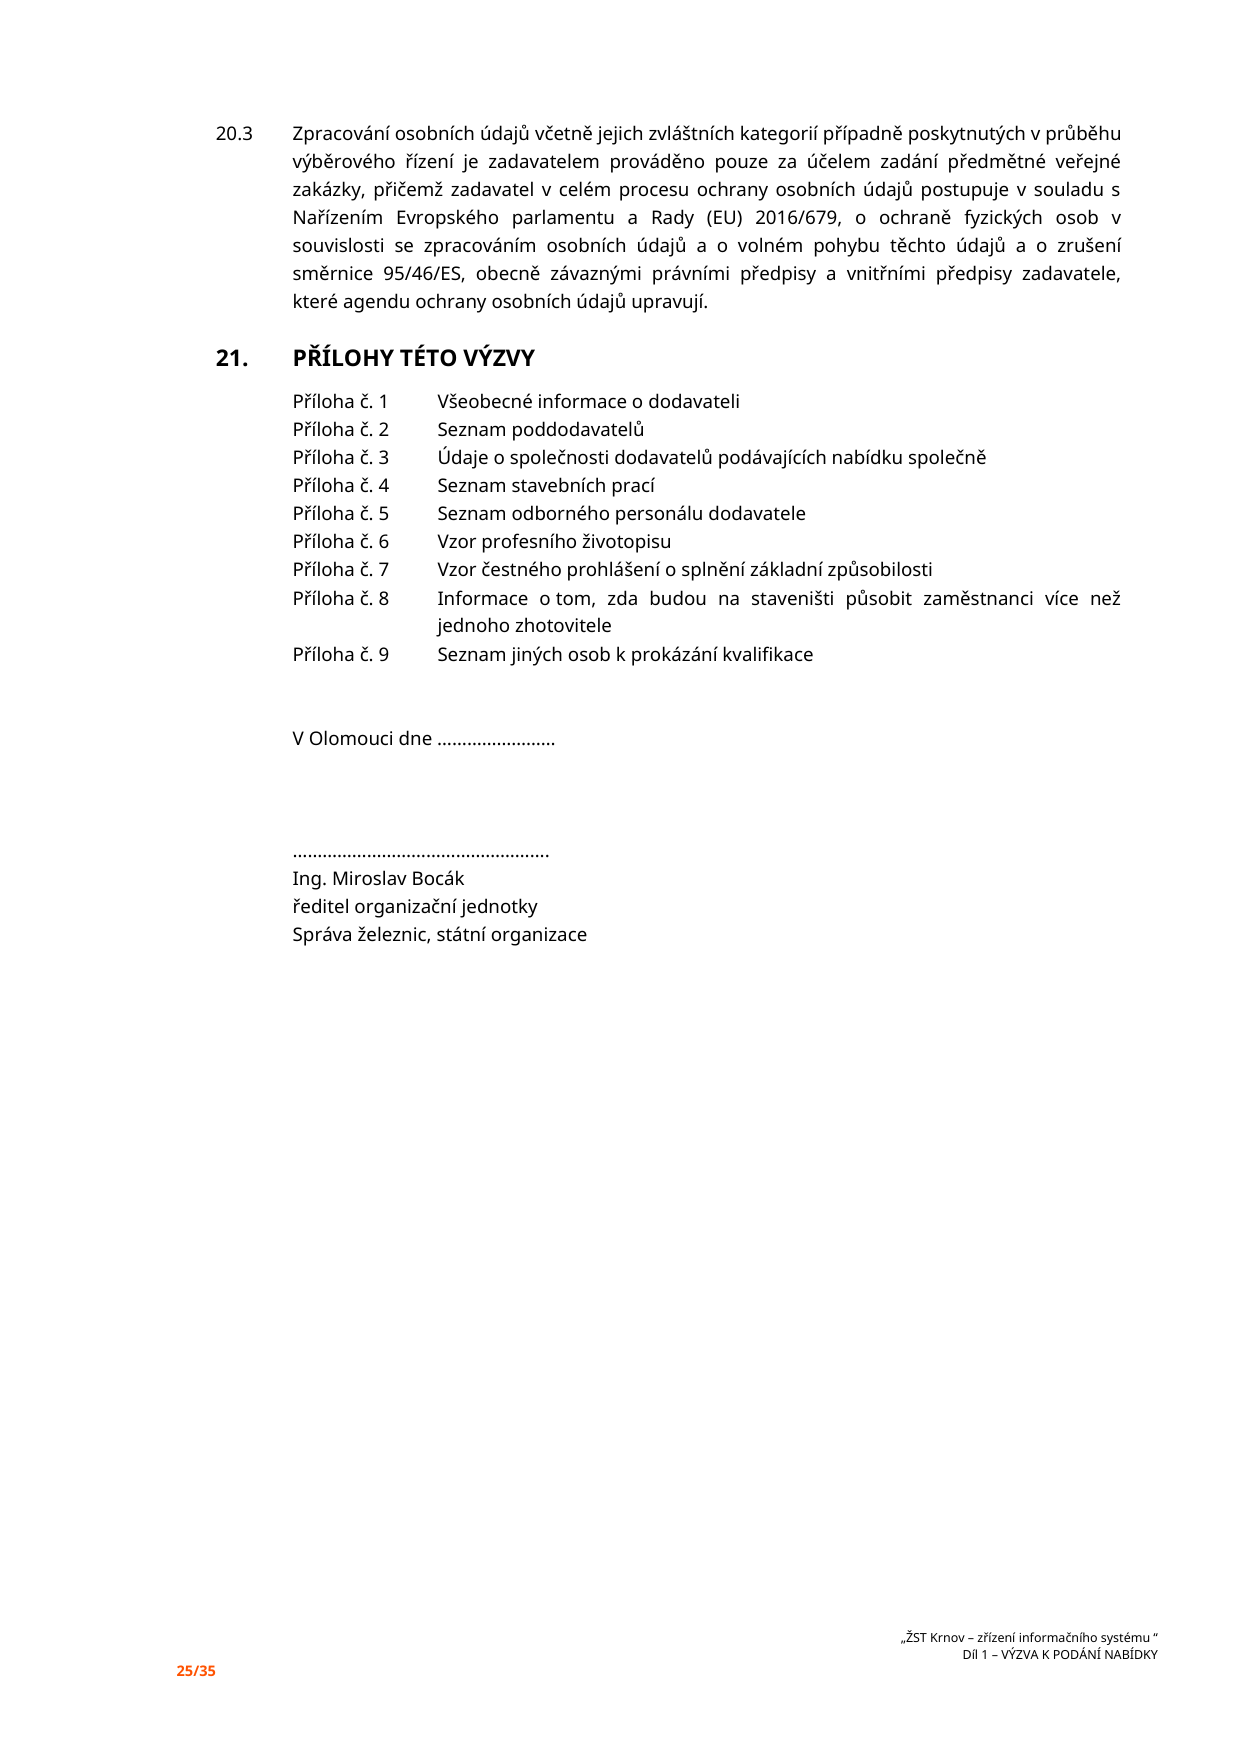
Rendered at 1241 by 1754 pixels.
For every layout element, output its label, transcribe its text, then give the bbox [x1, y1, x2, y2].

text PŘÍLOHY TÉTO VÝZVY [216, 342, 1122, 373]
text Příloha č. 2 Seznam poddodavatelů [292, 417, 1122, 442]
text Příloha č. 6 Vzor profesního životopisu [292, 529, 1122, 554]
text Příloha č. 3 Údaje o společnosti dodavatelů podávajících nabídku společně [292, 445, 1122, 470]
text Příloha č. 9 Seznam jiných osob k prokázání kvalifikace [292, 641, 1122, 666]
text Příloha č. 4 Seznam stavebních prací [292, 473, 1122, 498]
text Příloha č. 1 Všeobecné informace o dodavateli [292, 389, 1122, 414]
text ……………………………………………. [292, 837, 1122, 862]
text Zpracování osobních údajů včetně jejich zvláštních kategorií případně poskytnutých v průběhu výběrového řízení je zadavatelem prováděno pouze za účelem zadání předmětné veřejné zakázky, přičemž zadavatel v celém procesu ochrany osobních údajů postupuje v souladu s Nařízením Evropského parlamentu a Rady (EU) 2016/679, o ochraně fyzických osob v souvislosti se zpracováním osobních údajů a o volném pohybu těchto údajů a o zrušení směrnice 95/46/ES, obecně závaznými právními předpisy a vnitřními předpisy zadavatele, které agendu ochrany osobních údajů upravují. [216, 121, 1122, 314]
text V Olomouci dne …………………… [292, 725, 1122, 750]
text Správa železnic, státní organizace [292, 921, 1122, 947]
text Příloha č. 8 Informace o tom, zda budou na staveništi působit zaměstnanci více než jednoho zhotovitele [292, 585, 1122, 638]
text ředitel organizační jednotky [292, 893, 1122, 918]
text Ing. Miroslav Bocák [292, 865, 1122, 891]
text Příloha č. 7 Vzor čestného prohlášení o splnění základní způsobilosti [292, 557, 1122, 582]
text Příloha č. 5 Seznam odborného personálu dodavatele [292, 501, 1122, 526]
